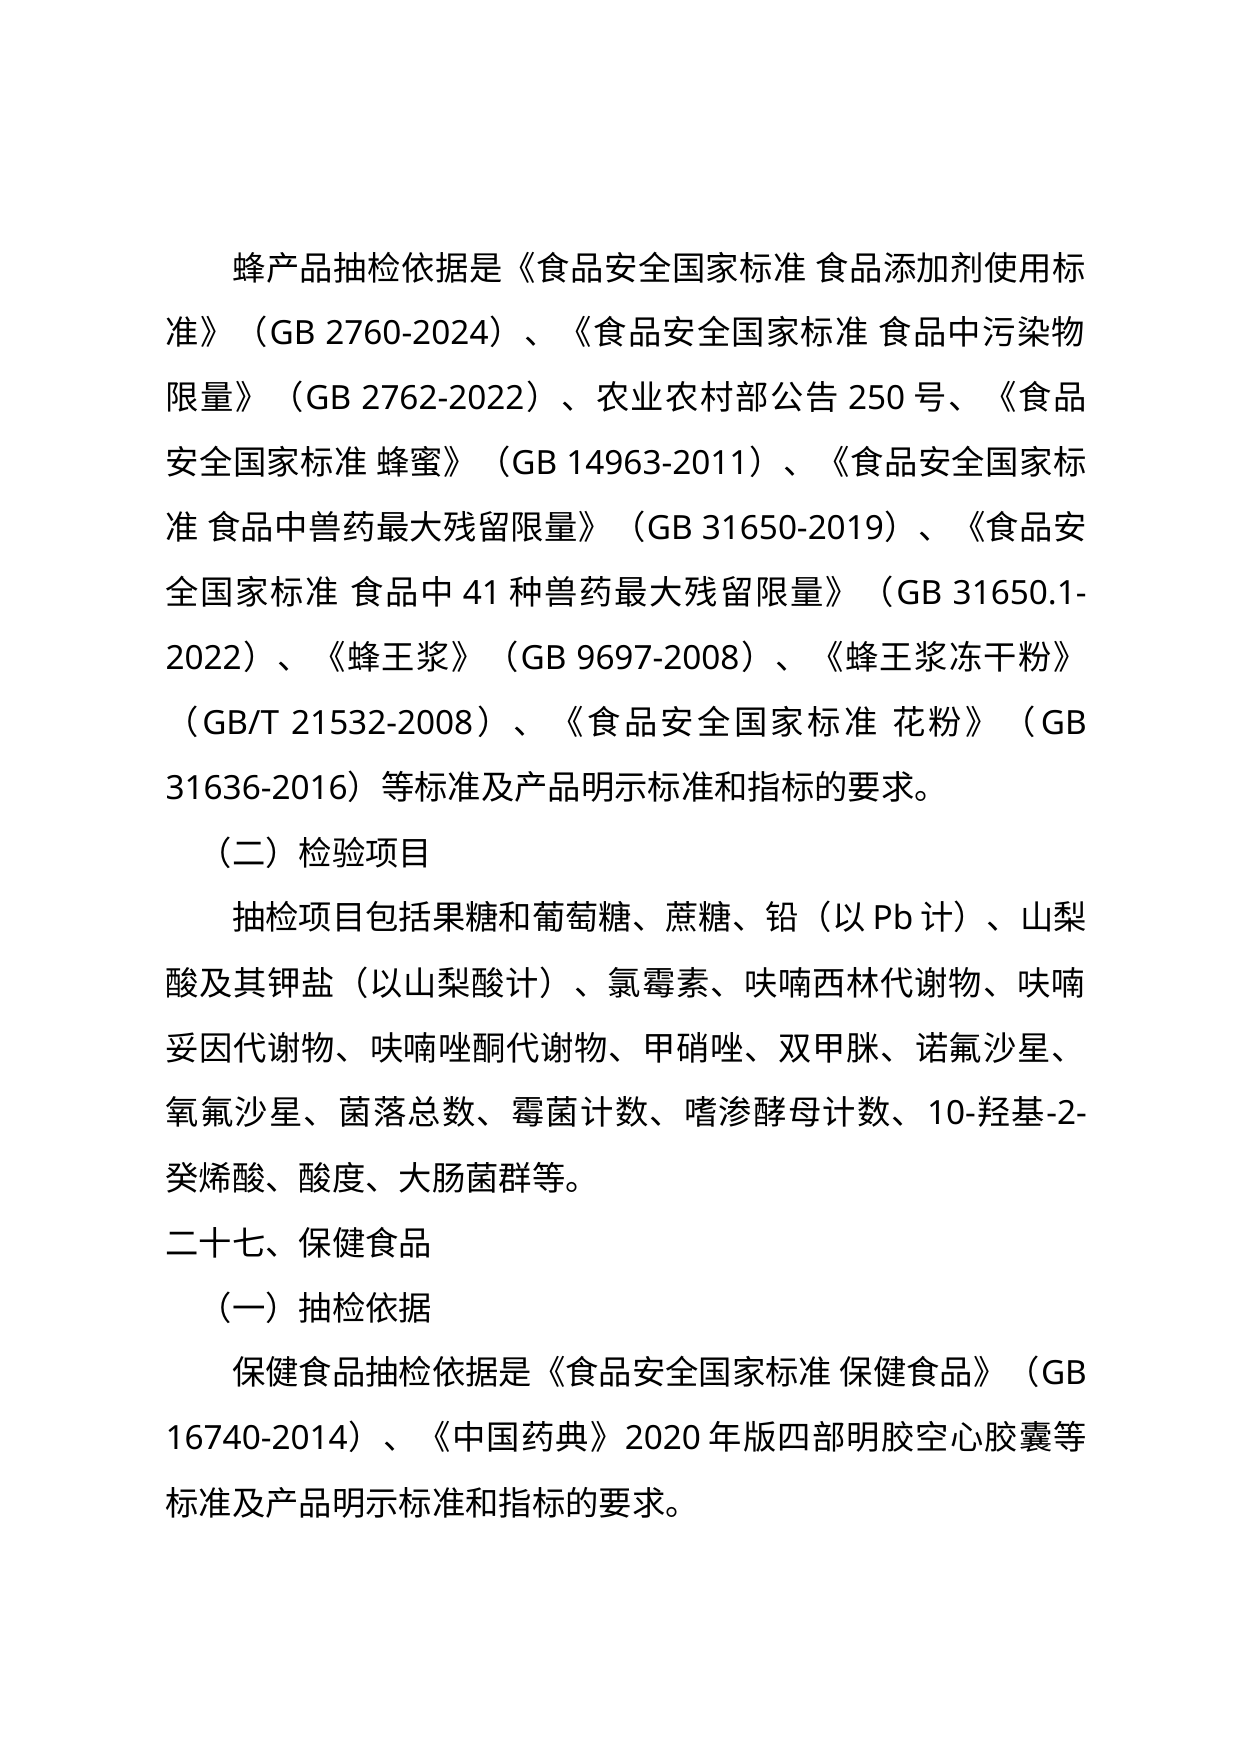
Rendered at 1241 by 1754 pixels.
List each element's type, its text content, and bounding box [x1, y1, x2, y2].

subtitle 二十七、保健食品 [165, 1208, 1087, 1273]
text （二）检验项目 [165, 818, 1087, 883]
text 保健食品抽检依据是《食品安全国家标准 保健食品》（GB 16740-2014）、《中国药典》2020年版四部明胶空心胶囊等标准及产品明示标准和指标的要求。 [165, 1338, 1087, 1533]
text 蜂产品抽检依据是《食品安全国家标准 食品添加剂使用标准》（GB 2760-2024）、《食品安全国家标准 食品中污染物限量》（GB 2762-2022）、农业农村部公告250号、《食品安全国家标准 蜂蜜》（GB 14963-2011）、《食品安全国家标准 食品中兽药最大残留限量》（GB 31650-2019）、《食品安全国家标准 食品中41种兽药最大残留限量》（GB 31650.1-2022）、《蜂王浆》（GB 9697-2008）、《蜂王浆冻干粉》（GB/T 21532-2008）、《食品安全国家标准 花粉》（GB 31636-2016）等标准及产品明示标准和指标的要求。 [165, 233, 1087, 818]
text （一）抽检依据 [165, 1273, 1087, 1338]
text 抽检项目包括果糖和葡萄糖、蔗糖、铅（以Pb计）、山梨酸及其钾盐（以山梨酸计）、氯霉素、呋喃西林代谢物、呋喃妥因代谢物、呋喃唑酮代谢物、甲硝唑、双甲脒、诺氟沙星、氧氟沙星、菌落总数、霉菌计数、嗜渗酵母计数、10-羟基-2-癸烯酸、酸度、大肠菌群等。 [165, 883, 1087, 1208]
